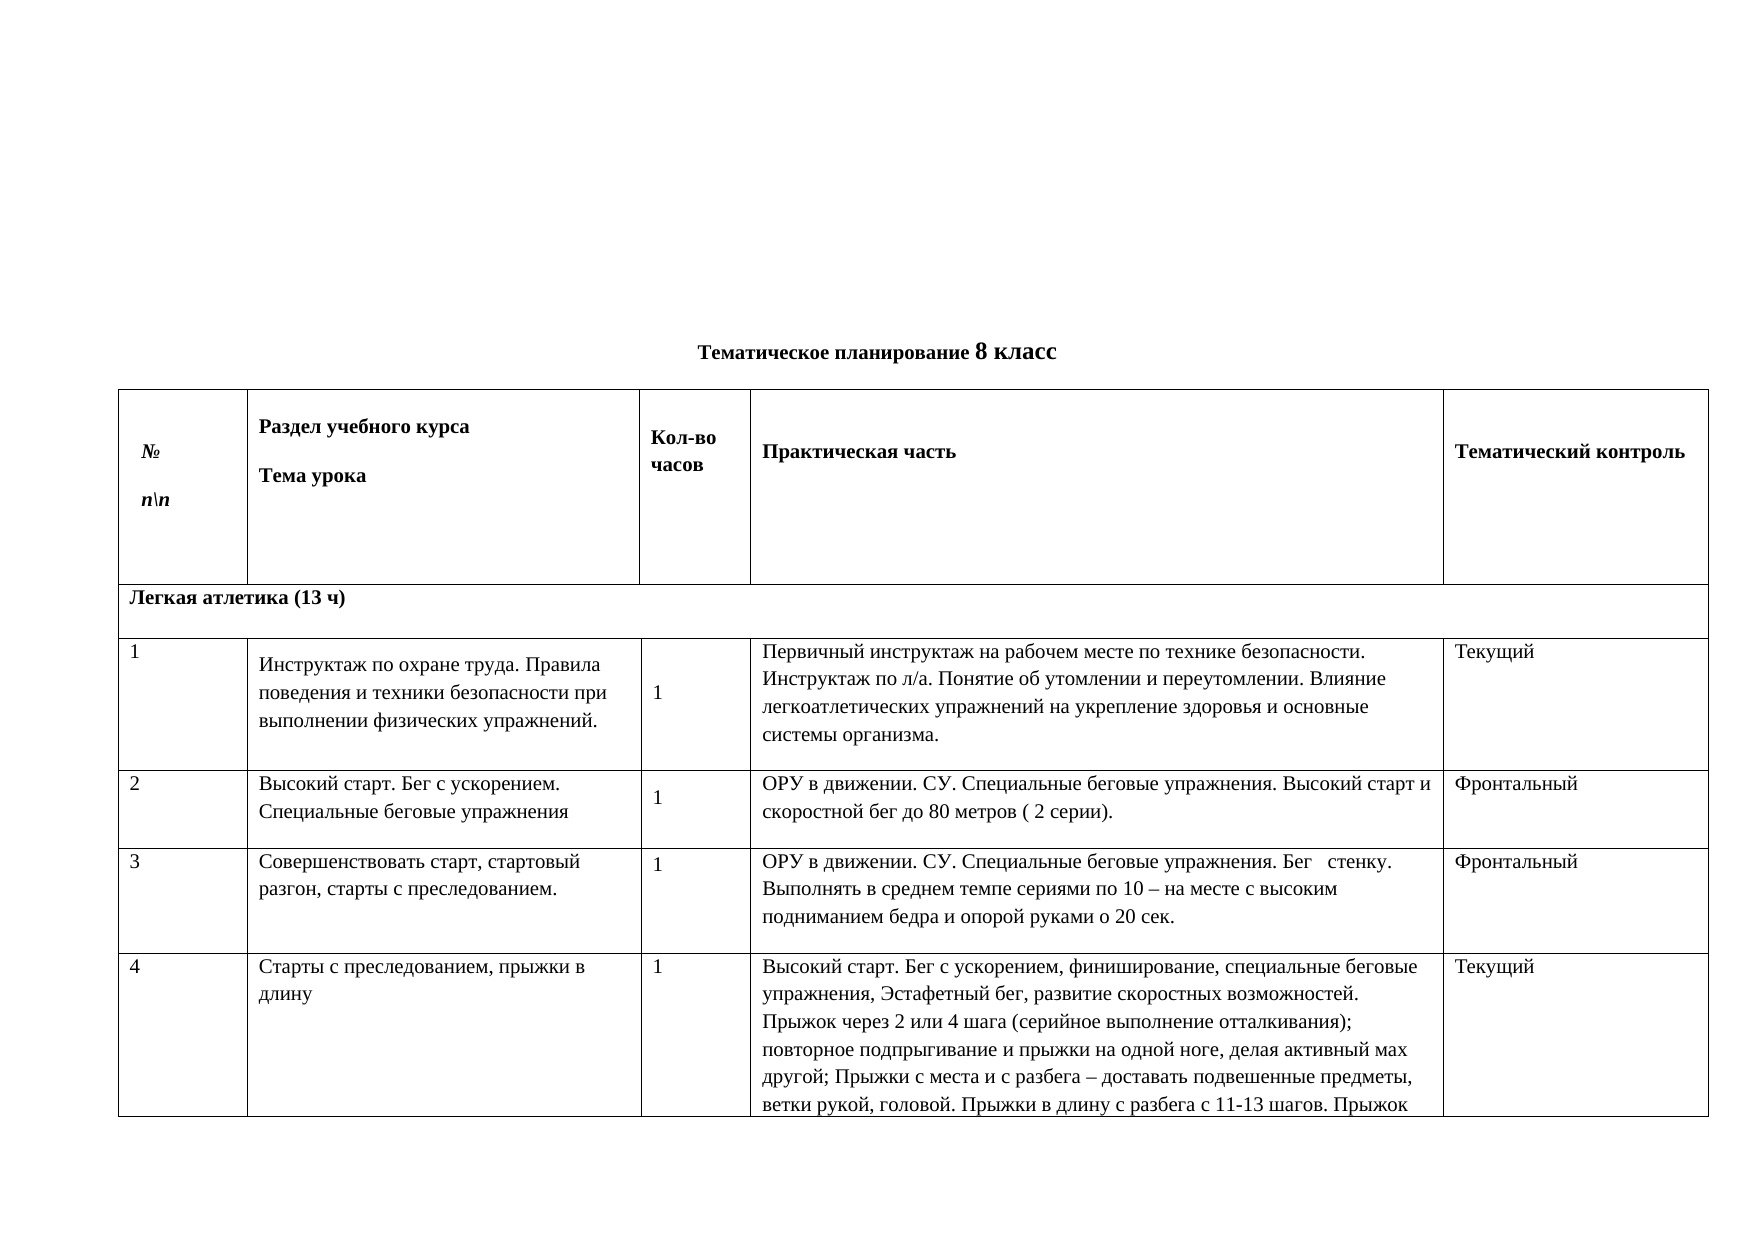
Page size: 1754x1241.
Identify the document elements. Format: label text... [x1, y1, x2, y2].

table_cell 1 [119, 639, 247, 770]
table_cell 4 [119, 954, 247, 1116]
table_cell 1 [642, 954, 750, 1116]
table_cell 1 [642, 771, 750, 848]
table_cell Текущий [1444, 954, 1708, 1116]
table_header Тематический контроль [1444, 390, 1708, 584]
table_cell 3 [119, 849, 247, 953]
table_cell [751, 954, 1443, 1116]
table_cell Совершенствовать старт, стартовый разгон, старты с преследованием. [248, 849, 641, 953]
table_cell Легкая атлетика (13 ч) [119, 585, 1708, 638]
table_cell Высокий старт. Бег с ускорением. Специальные беговые упражнения [248, 771, 641, 848]
table_cell 2 [119, 771, 247, 848]
table_header № п\п [119, 390, 247, 584]
table_cell 1 [642, 849, 750, 953]
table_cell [248, 954, 641, 1116]
table_header Практическая часть [751, 390, 1443, 584]
table_cell Первичный инструктаж на рабочем месте по технике безопасности. Инструктаж по л/а. Понятие об утомлении и переутомлении. Влияние легкоатлетических упражнений на укрепление здоровья и основные системы организма. [751, 639, 1443, 770]
table_cell ОРУ в движении. СУ. Специальные беговые упражнения. Высокий старт и скоростной бег до 80 метров ( 2 серии). [751, 771, 1443, 848]
text Тематическое планирование 8 класс [118, 336, 1636, 365]
table_cell Фронтальный [1444, 849, 1708, 953]
table_cell ОРУ в движении. СУ. Специальные беговые упражнения. Бег стенку. Выполнять в среднем темпе сериями по 10 – на месте с высоким подниманием бедра и опорой руками о 20 сек. [751, 849, 1443, 953]
table_header Кол-во часов [640, 390, 750, 584]
table_cell 1 [642, 639, 750, 770]
table_cell Текущий [1444, 639, 1708, 770]
table_header Раздел учебного курса Тема урока [248, 390, 639, 584]
table_cell Инструктаж по охране труда. Правила поведения и техники безопасности при выполнении физических упражнений. [248, 639, 641, 770]
table_cell Фронтальный [1444, 771, 1708, 848]
